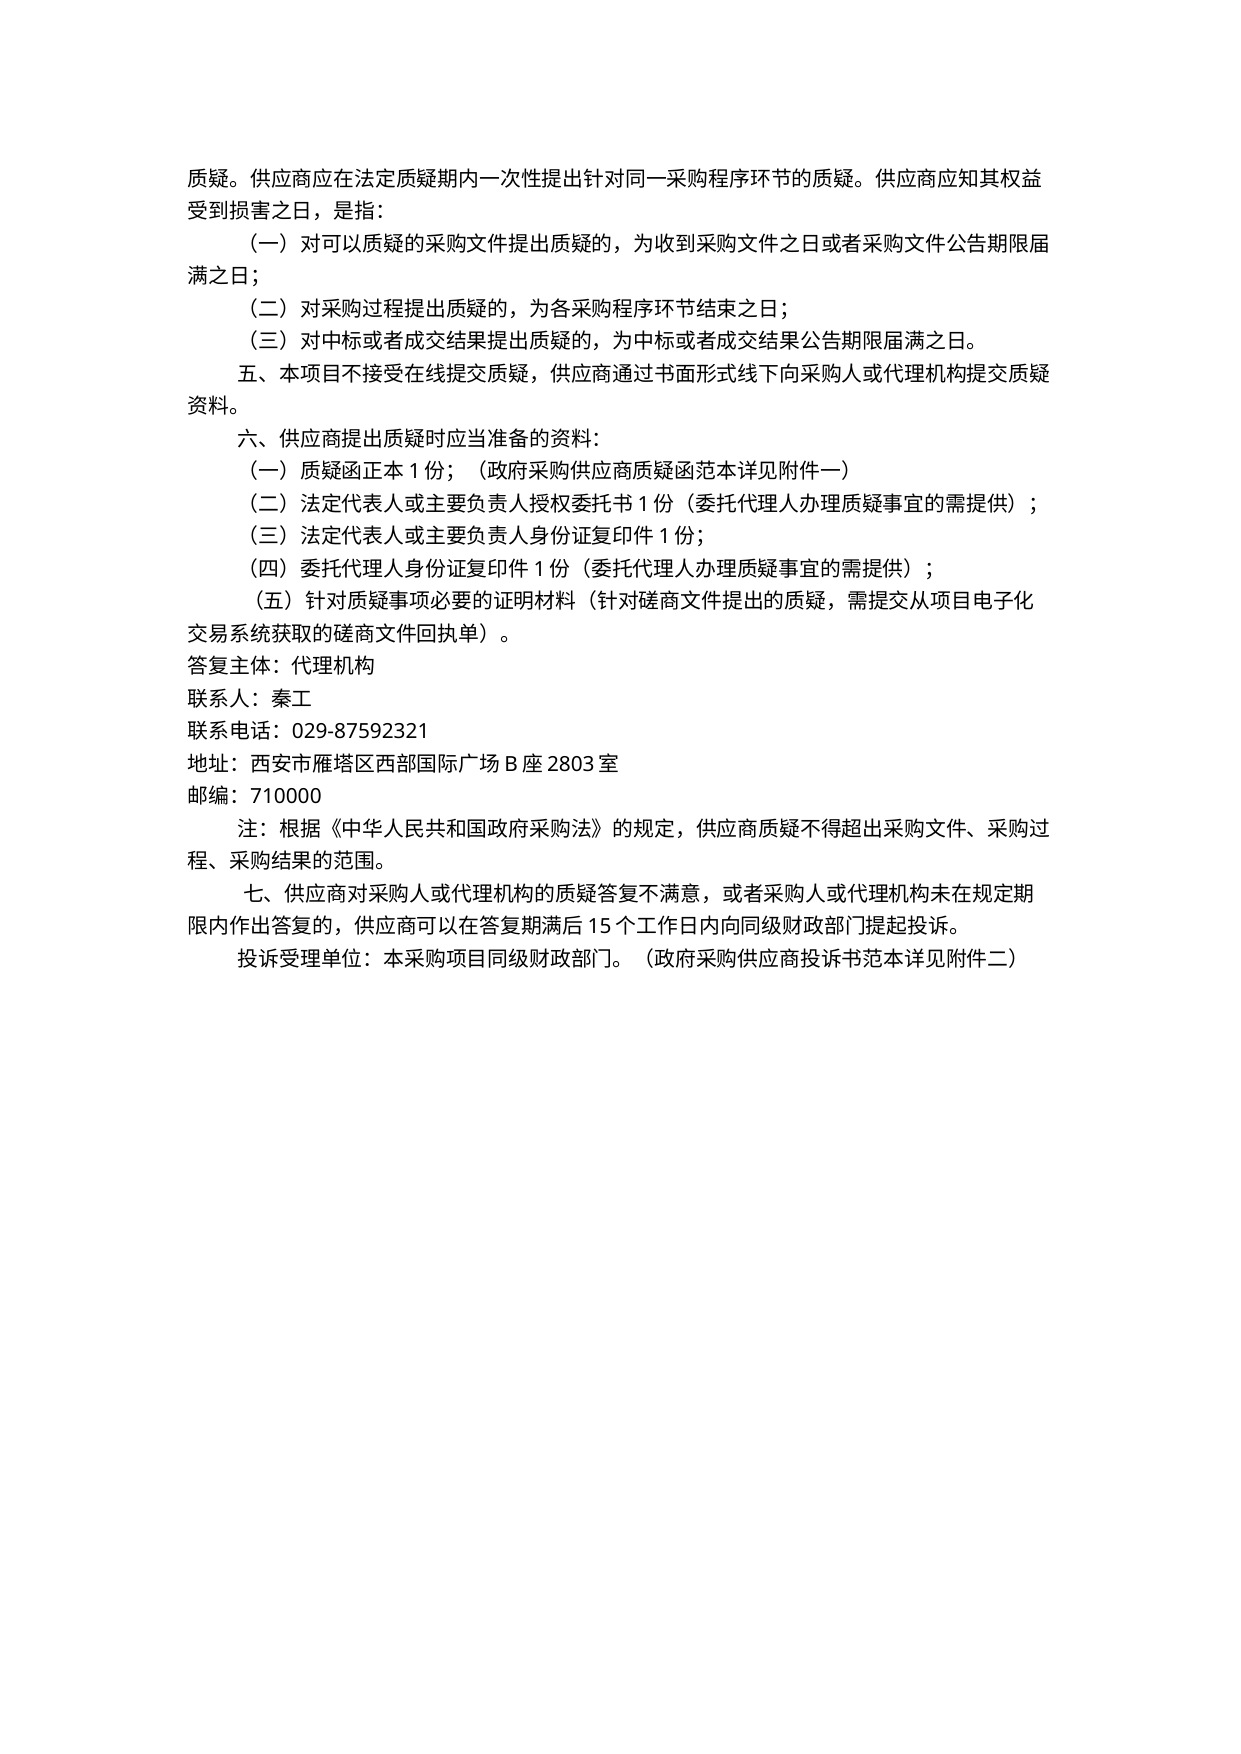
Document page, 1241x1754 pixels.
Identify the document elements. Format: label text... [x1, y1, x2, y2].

text 答复主体：代理机构 [187, 649, 1053, 682]
text 注：根据《中华人民共和国政府采购法》的规定，供应商质疑不得超出采购文件、采购过程、采购结果的范围。 [187, 812, 1053, 877]
text 七、供应商对采购人或代理机构的质疑答复不满意，或者采购人或代理机构未在规定期限内作出答复的，供应商可以在答复期满后15个工作日内向同级财政部门提起投诉。 [187, 877, 1053, 942]
text 六、供应商提出质疑时应当准备的资料： [187, 422, 1053, 454]
text 联系人：秦工 [187, 682, 1053, 714]
text 五、本项目不接受在线提交质疑，供应商通过书面形式线下向采购人或代理机构提交质疑资料。 [187, 357, 1053, 422]
text （五）针对质疑事项必要的证明材料（针对磋商文件提出的质疑，需提交从项目电子化交易系统获取的磋商文件回执单）。 [187, 584, 1053, 649]
text 地址：西安市雁塔区西部国际广场B座2803室 [187, 747, 1053, 779]
text （一）质疑函正本1份；（政府采购供应商质疑函范本详见附件一） [187, 454, 1053, 487]
text 邮编：710000 [187, 779, 1053, 812]
text （三）对中标或者成交结果提出质疑的，为中标或者成交结果公告期限届满之日。 [187, 324, 1053, 357]
text （二）法定代表人或主要负责人授权委托书1份（委托代理人办理质疑事宜的需提供）； [187, 487, 1053, 519]
text （三）法定代表人或主要负责人身份证复印件1份； [187, 519, 1053, 552]
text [187, 162, 1053, 227]
text （一）对可以质疑的采购文件提出质疑的，为收到采购文件之日或者采购文件公告期限届满之日； [187, 227, 1053, 292]
text （四）委托代理人身份证复印件1份（委托代理人办理质疑事宜的需提供）； [187, 552, 1053, 584]
text （二）对采购过程提出质疑的，为各采购程序环节结束之日； [187, 292, 1053, 324]
text 联系电话：029-87592321 [187, 714, 1053, 747]
text 投诉受理单位：本采购项目同级财政部门。（政府采购供应商投诉书范本详见附件二） [187, 942, 1053, 974]
